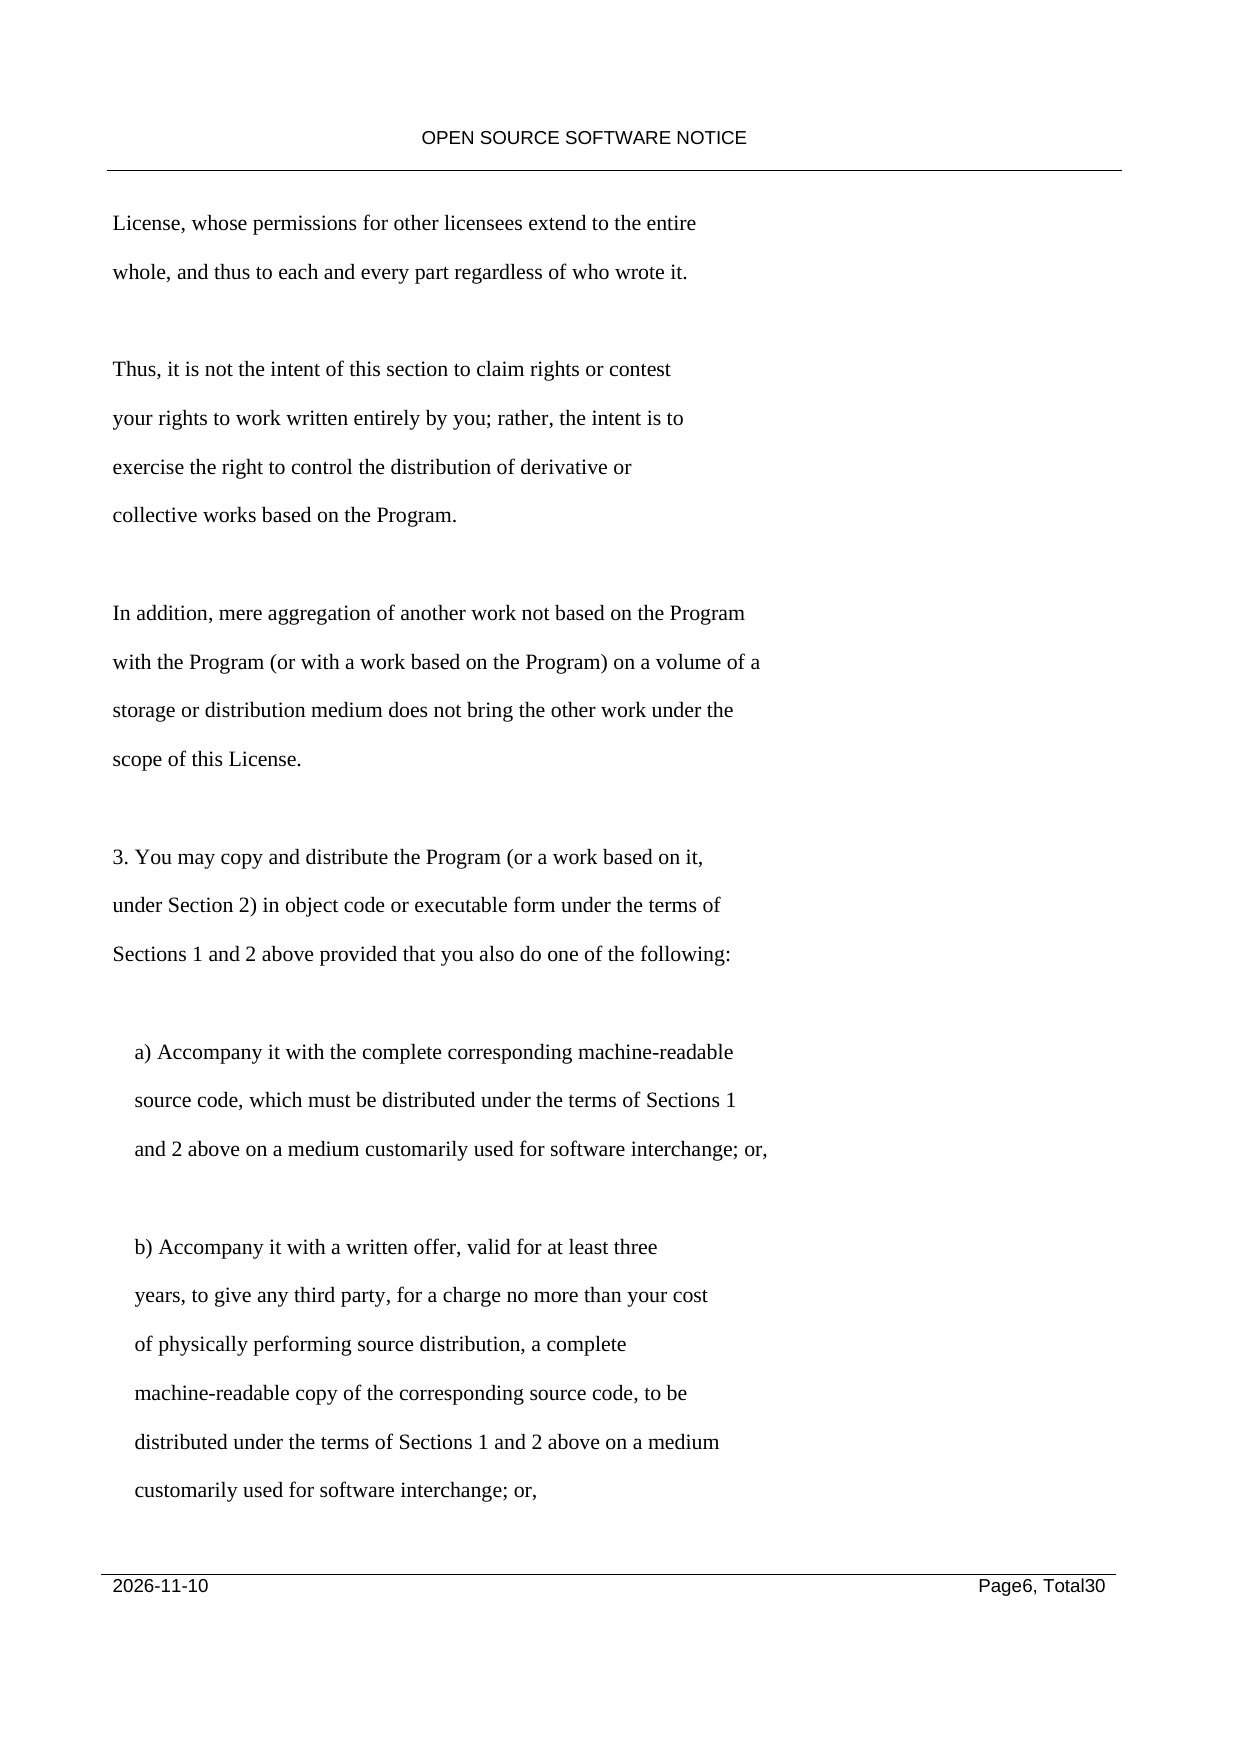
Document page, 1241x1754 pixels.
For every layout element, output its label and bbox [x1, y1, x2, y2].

text [112, 206, 1128, 1506]
